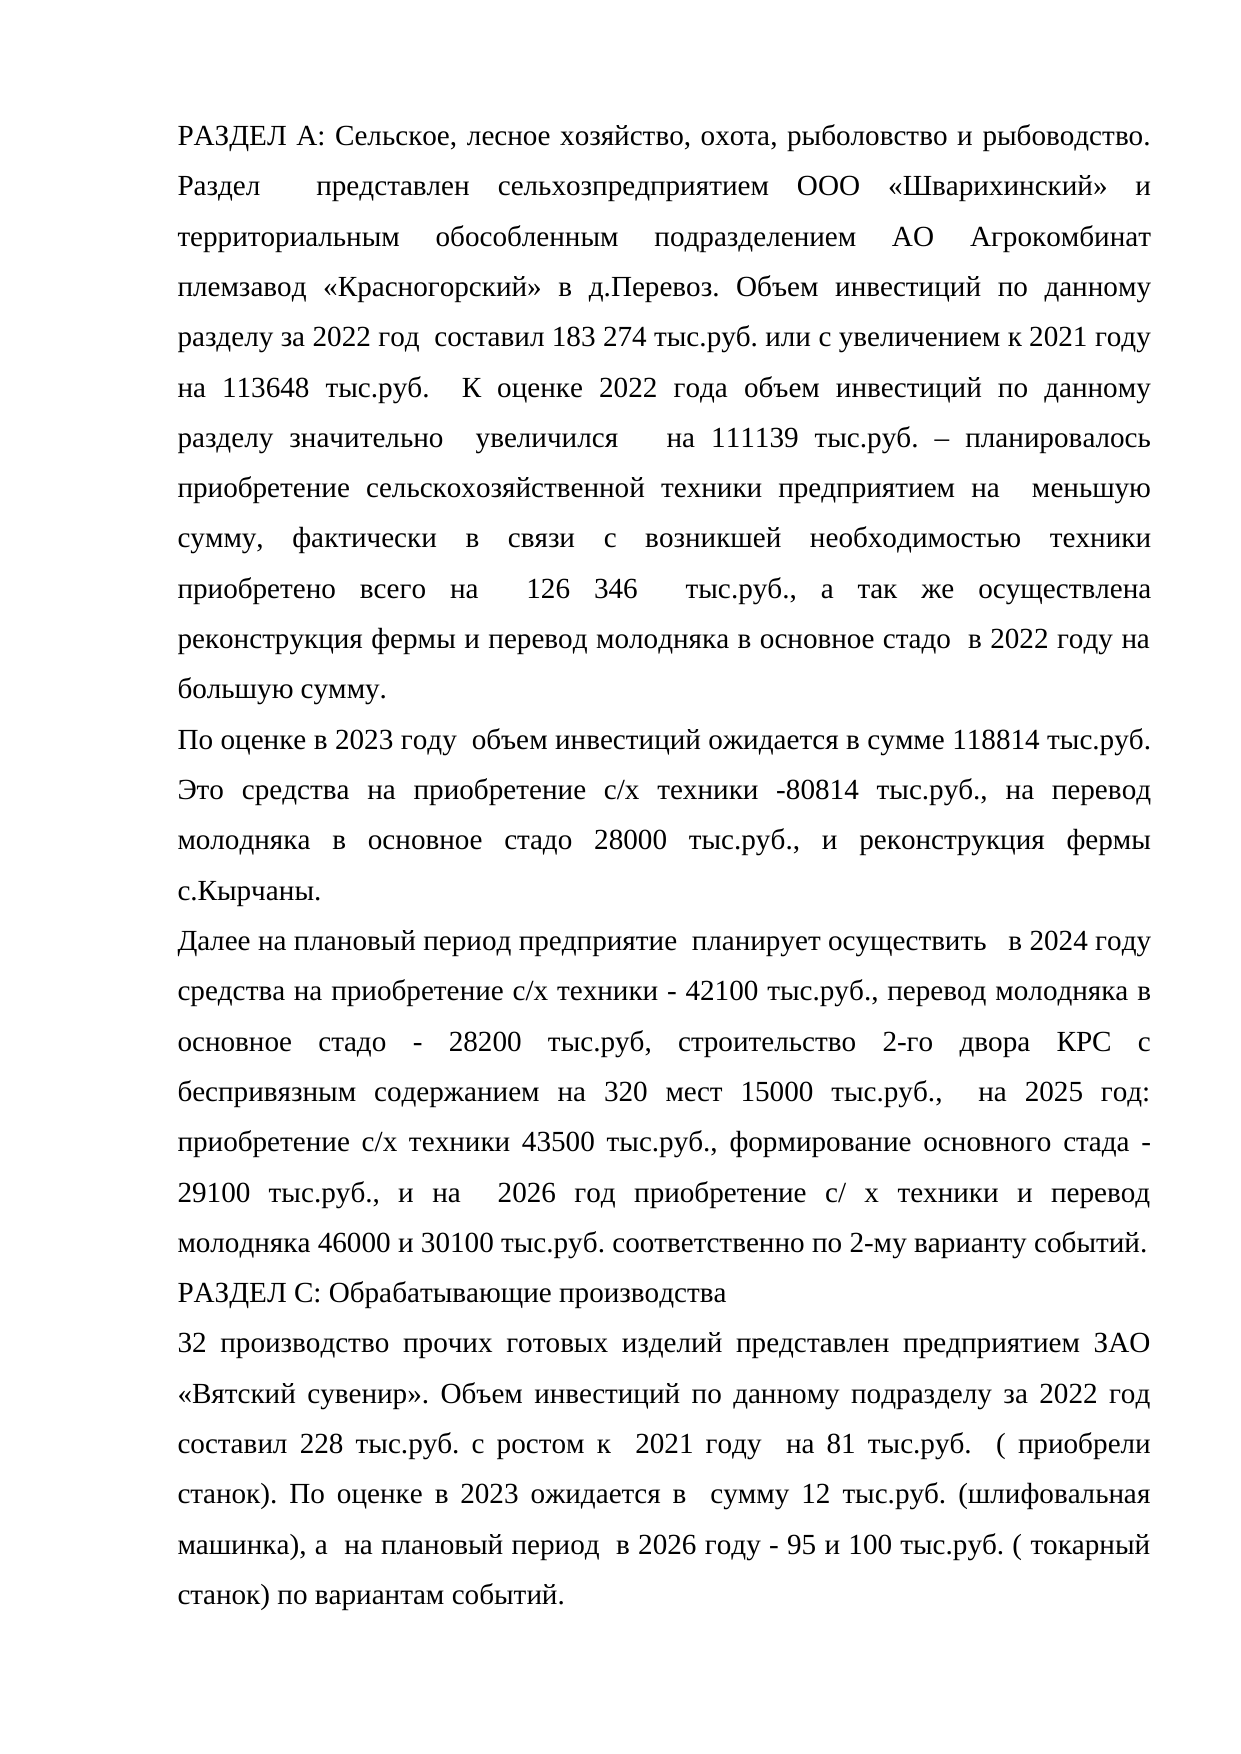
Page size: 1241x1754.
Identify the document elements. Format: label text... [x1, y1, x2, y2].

text Далее на плановый период предприятие планирует осуществить в 2024 году средства на приобретение с/х техники - 42100 тыс.руб., перевод молодняка в основное стадо - 28200 тыс.руб, строительство 2-го двора КРС с беспривязным содержанием на 320 мест 15000 тыс.руб., на 2025 год: приобретение с/х техники 43500 тыс.руб., формирование основного стада -29100 тыс.руб., и на 2026 год приобретение с/ х техники и перевод молодняка 46000 и 30100 тыс.руб. соответственно по 2-му варианту событий. [177, 923, 1152, 1258]
text РАЗДЕЛ С: Обрабатывающие производства [177, 1275, 1152, 1309]
text РАЗДЕЛ A: Сельское, лесное хозяйство, охота, рыболовство и рыбоводство. Раздел представлен сельхозпредприятием ООО «Шварихинский» и территориальным обособленным подразделением АО Агрокомбинат племзавод «Красногорский» в д.Перевоз. Объем инвестиций по данному разделу за 2022 год составил 183 274 тыс.руб. или с увеличением к 2021 году на 113648 тыс.руб. К оценке 2022 года объем инвестиций по данному разделу значительно увеличился на 111139 тыс.руб. – планировалось приобретение сельскохозяйственной техники предприятием на меньшую сумму, фактически в связи с возникшей необходимостью техники приобретено всего на 126 346 тыс.руб., а так же осуществлена реконструкция фермы и перевод молодняка в основное стадо в 2022 году на большую сумму. [177, 118, 1152, 705]
text По оценке в 2023 году объем инвестиций ожидается в сумме 118814 тыс.руб. Это средства на приобретение с/х техники -80814 тыс.руб., на перевод молодняка в основное стадо 28000 тыс.руб., и реконструкция фермы с.Кырчаны. [177, 722, 1152, 906]
text 32 производство прочих готовых изделий представлен предприятием ЗАО «Вятский сувенир». Объем инвестиций по данному подразделу за 2022 год составил 228 тыс.руб. с ростом к 2021 году на 81 тыс.руб. ( приобрели станок). По оценке в 2023 ожидается в сумму 12 тыс.руб. (шлифовальная машинка), а на плановый период в 2026 году - 95 и 100 тыс.руб. ( токарный станок) по вариантам событий. [177, 1326, 1152, 1611]
